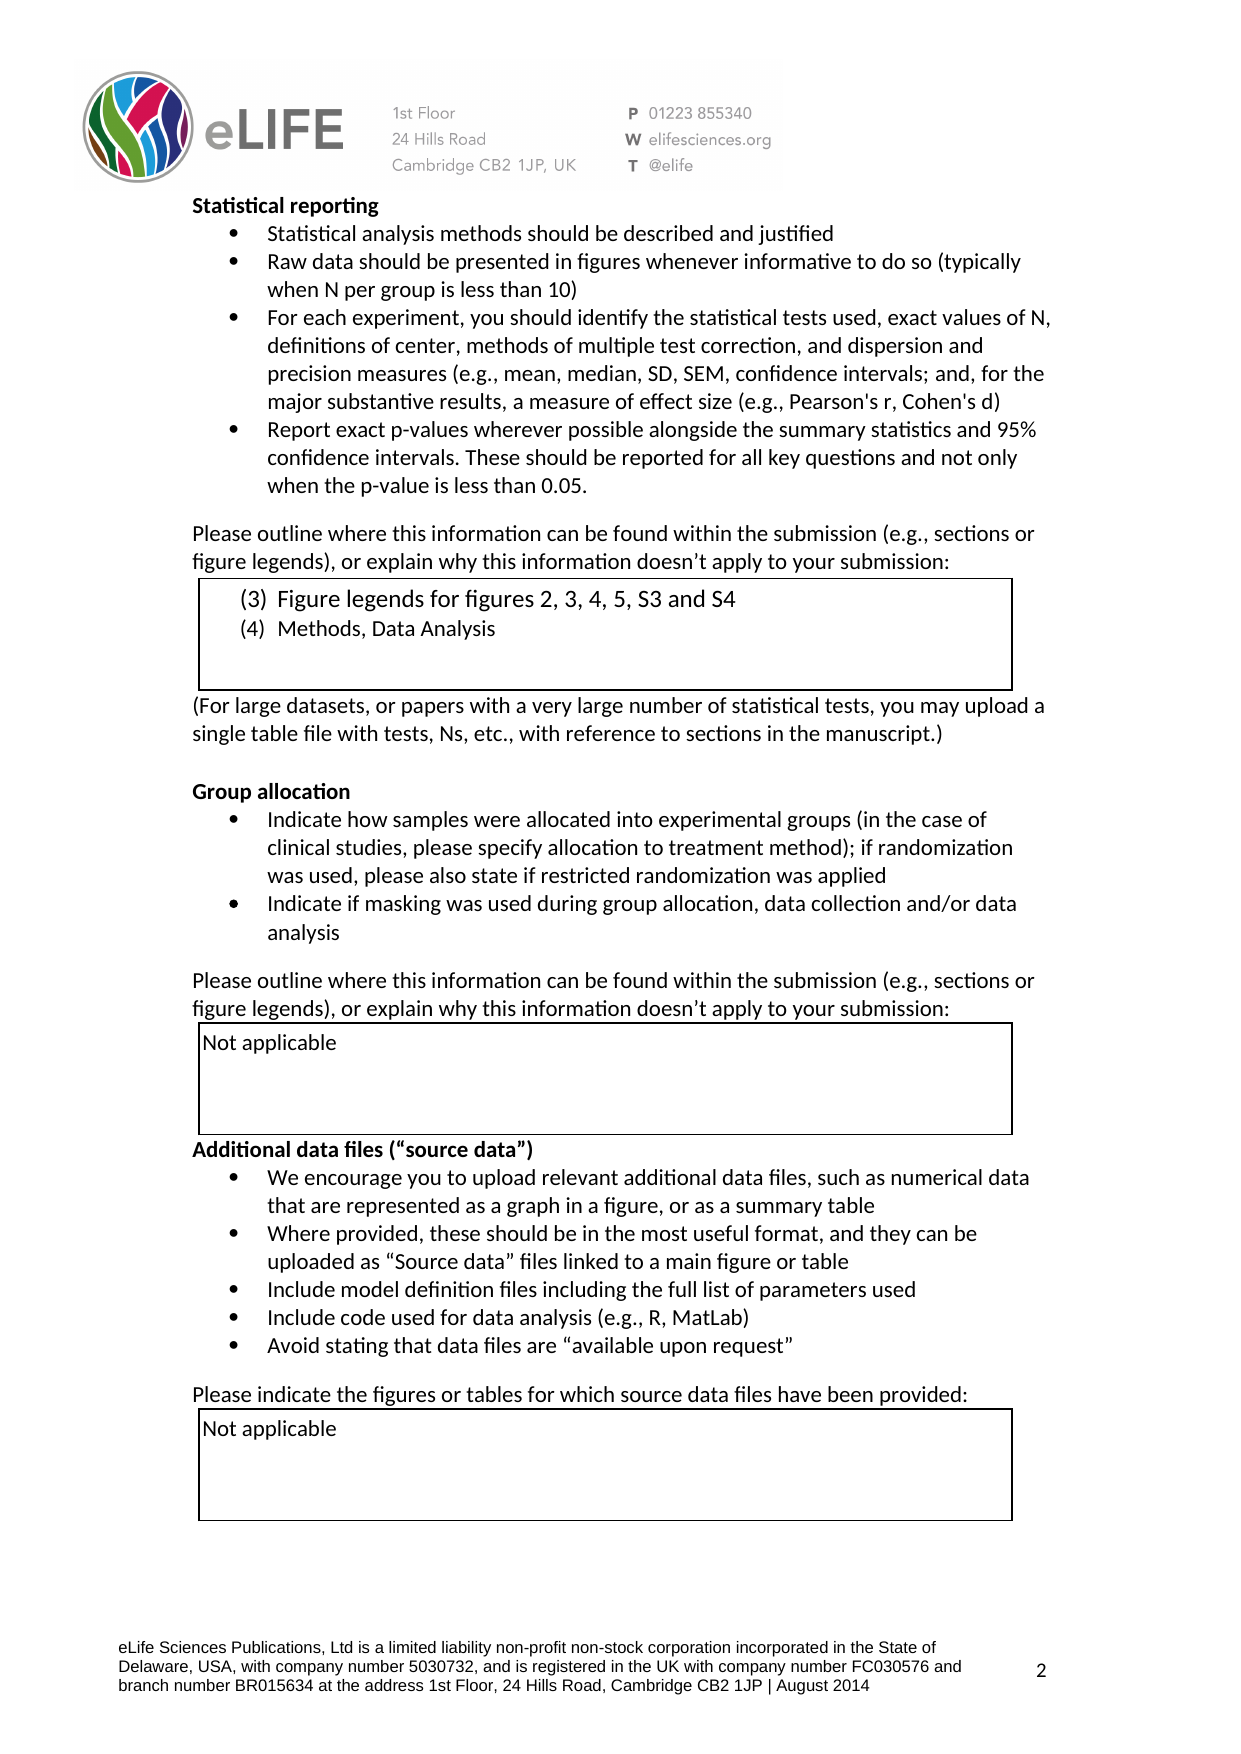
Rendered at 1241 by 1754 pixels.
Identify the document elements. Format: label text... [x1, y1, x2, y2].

list Include model definition files including the full list of parameters used [229, 1276, 1053, 1303]
list Report exact p-values wherever possible alongside the summary statistics and 95% confidence intervals. These should be reported for all key questions and not only when the p-value is less than 0.05. [229, 415, 1053, 499]
text Group allocation [192, 777, 1053, 806]
list Avoid stating that data files are “available upon request” [229, 1332, 1053, 1359]
text Additional data files (“source data”) [192, 1052, 1053, 1163]
list Include code used for data analysis (e.g., R, MatLab) [229, 1303, 1053, 1332]
text (For large datasets, or papers with a very large number of statistical tests, you may upload a single table file with tests, Ns, etc., with reference to sections in the manuscript.) [192, 603, 1053, 747]
list Figure legends for figures 2, 3, 4, 5, S3 and S4 [237, 581, 1011, 614]
list Methods, Data Analysis [237, 614, 1011, 644]
list Raw data should be presented in figures whenever informative to do so (typically when N per group is less than 10) [229, 247, 1053, 303]
text Not applicable [200, 1026, 1011, 1058]
text Please indicate the figures or tables for which source data files have been provided: [192, 1380, 1053, 1408]
picture [73, 59, 784, 191]
list For each experiment, you should identify the statistical tests used, exact values of N, definitions of center, methods of multiple test correction, and dispersion and precision measures (e.g., mean, median, SD, SEM, confidence intervals; and, for the major substantive results, a measure of effect size (e.g., Pearson's r, Cohen's d) [229, 303, 1053, 415]
text Statistical reporting [192, 191, 1053, 219]
list Statistical analysis methods should be described and justified [229, 219, 1053, 247]
list Indicate how samples were allocated into experimental groups (in the case of clinical studies, please specify allocation to treatment method); if randomization was used, please also state if restricted randomization was applied [229, 806, 1053, 889]
list Where provided, these should be in the most useful format, and they can be uploaded as “Source data” files linked to a main figure or table [229, 1219, 1053, 1276]
list Indicate if masking was used during group allocation, data collection and/or data analysis [229, 889, 1053, 946]
text Not applicable [200, 1412, 1011, 1444]
list We encourage you to upload relevant additional data files, such as numerical data that are represented as a graph in a figure, or as a summary table [229, 1163, 1053, 1219]
